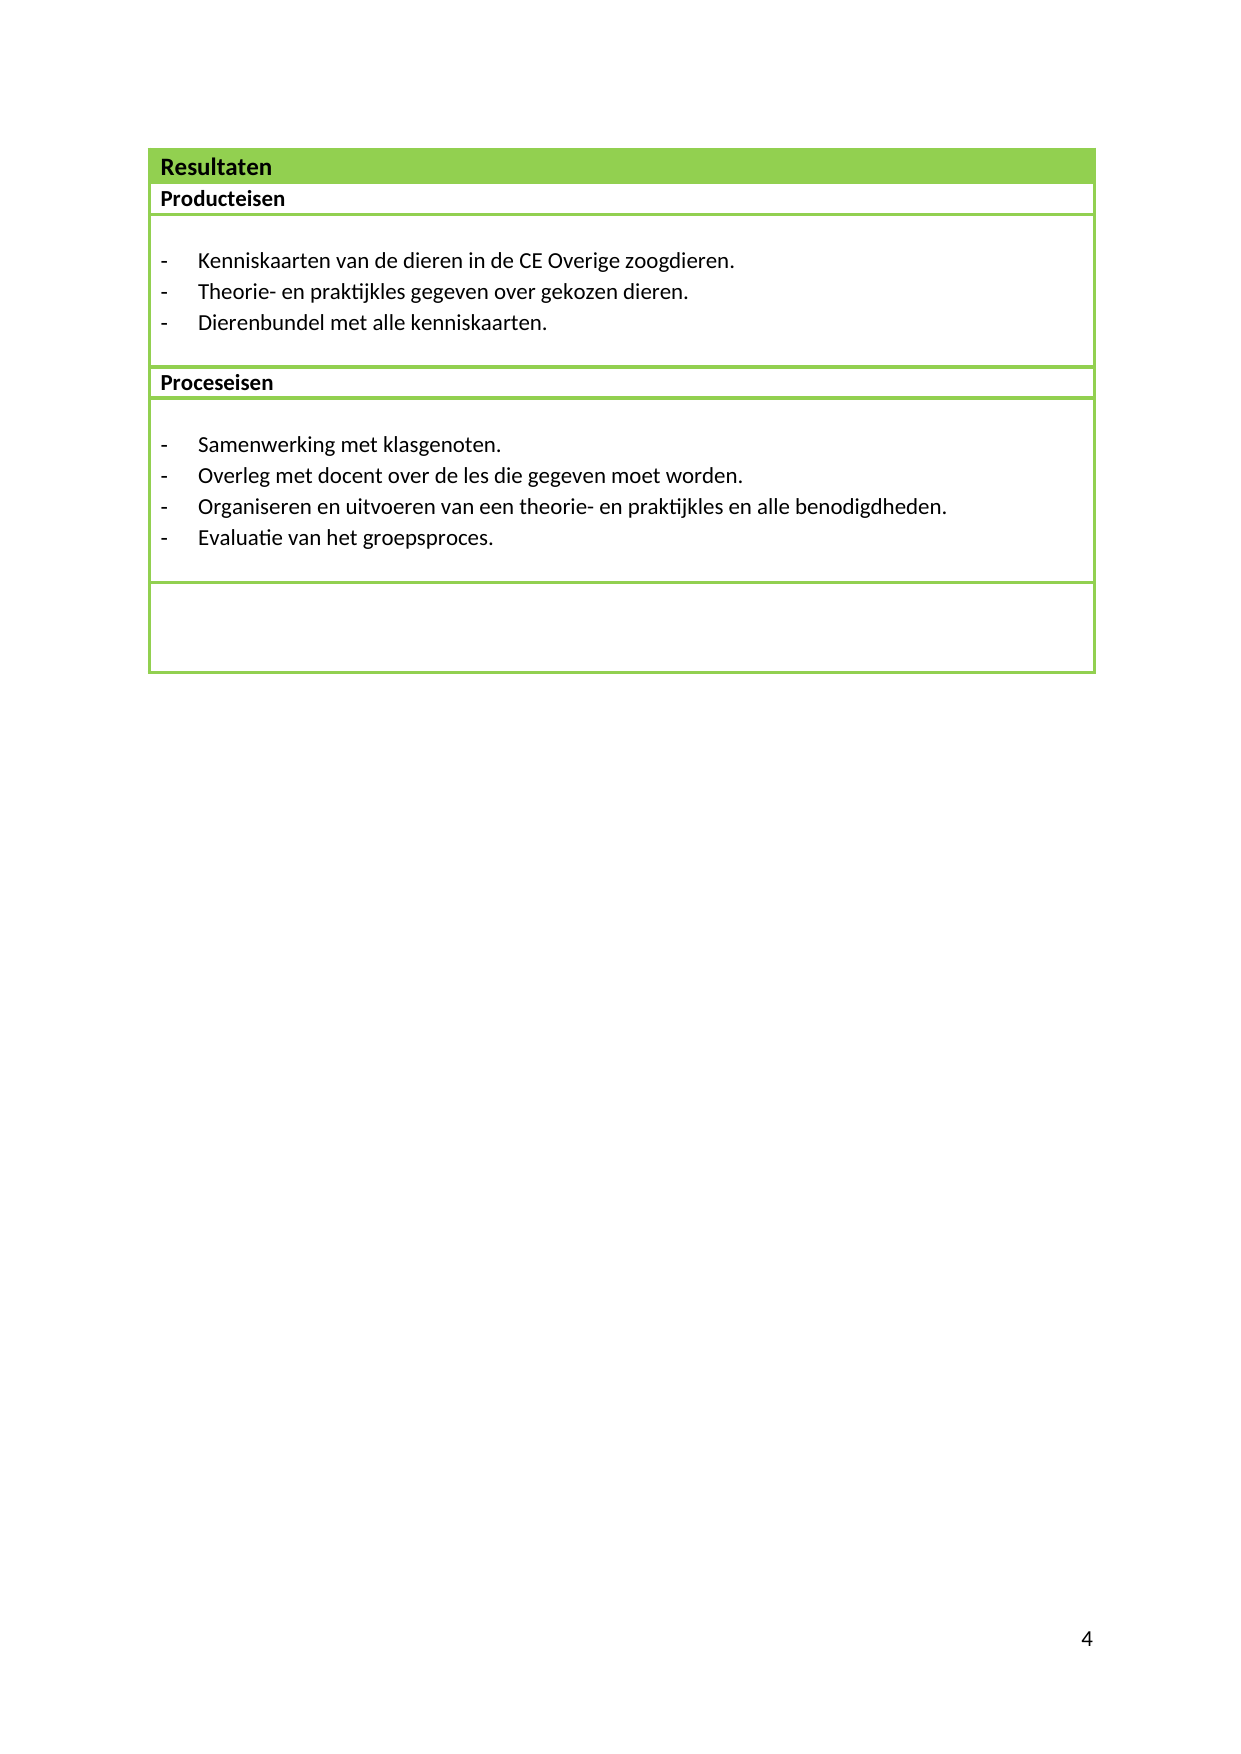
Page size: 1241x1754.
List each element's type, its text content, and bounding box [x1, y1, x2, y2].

table_cell [151, 584, 1093, 671]
table_cell Producteisen [151, 184, 1093, 212]
table_cell Samenwerking met klasgenoten. Overleg met docent over de les die gegeven moet worden. Organiseren en uitvoeren van een theorie- en praktijkles en alle benodigdheden. Evaluatie van het groepsproces. [151, 400, 1093, 581]
table_header Resultaten [151, 151, 1093, 181]
table_cell Kenniskaarten van de dieren in de CE Overige zoogdieren. Theorie- en praktijkles gegeven over gekozen dieren. Dierenbundel met alle kenniskaarten. [151, 216, 1093, 365]
table_cell Proceseisen [151, 369, 1093, 396]
